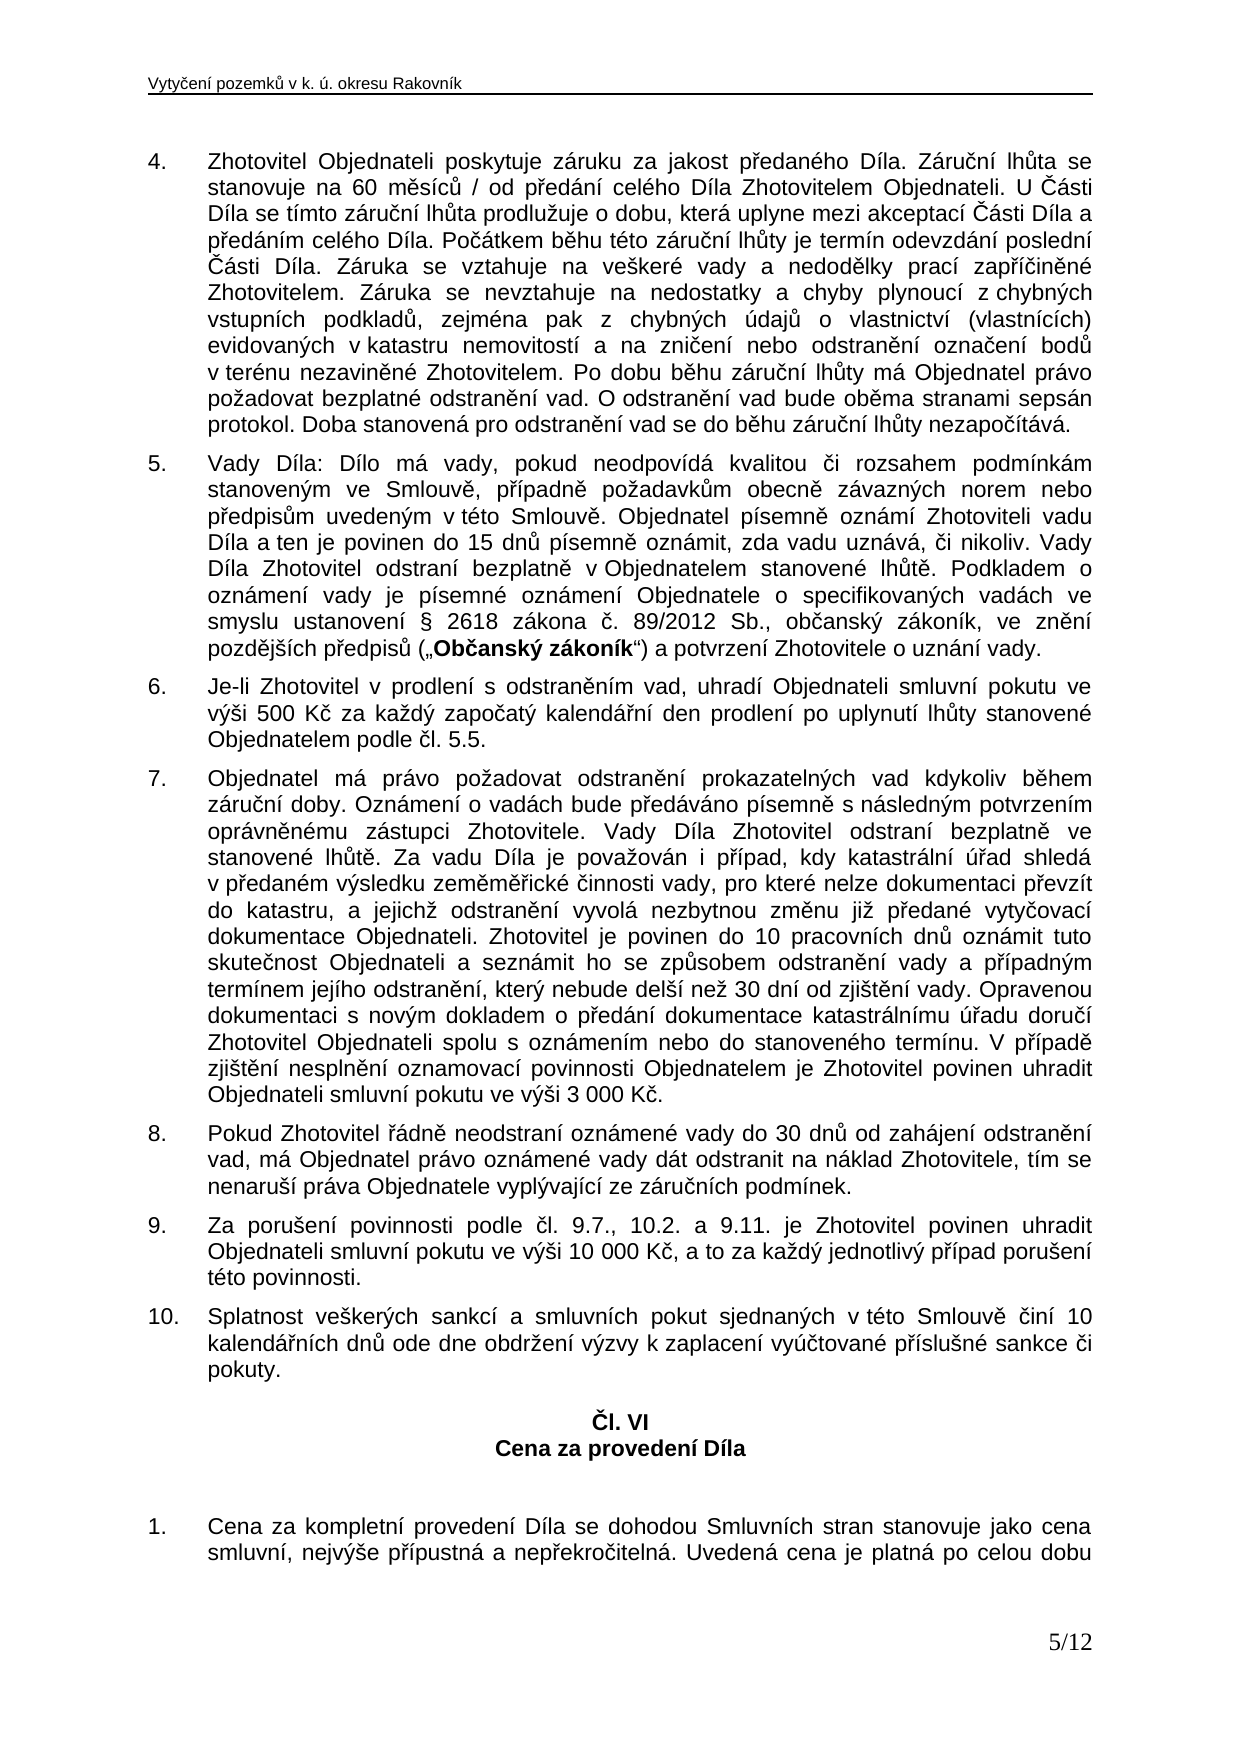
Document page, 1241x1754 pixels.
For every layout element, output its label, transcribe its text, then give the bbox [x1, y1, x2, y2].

list Za porušení povinnosti podle čl. 9.7., 10.2. a 9.11. je Zhotovitel povinen uhradit Objednateli smluvní pokutu ve výši 10 000 Kč, a to za každý jednotlivý případ porušení této povinnosti. [148, 1212, 1093, 1291]
list Pokud Zhotovitel řádně neodstraní oznámené vady do 30 dnů od zahájení odstranění vad, má Objednatel právo oznámené vady dát odstranit na náklad Zhotovitele, tím se nenaruší práva Objednatele vyplývající ze záručních podmínek. [148, 1120, 1093, 1199]
list Objednatel má právo požadovat odstranění prokazatelných vad kdykoliv během záruční doby. Oznámení o vadách bude předáváno písemně s následným potvrzením oprávněnému zástupci Zhotovitele. Vady Díla Zhotovitel odstraní bezplatně ve stanovené lhůtě. Za vadu Díla je považován i případ, kdy katastrální úřad shledá v předaném výsledku zeměměřické činnosti vady, pro které nelze dokumentaci převzít do katastru, a jejichž odstranění vyvolá nezbytnou změnu již předané vytyčovací dokumentace Objednateli. Zhotovitel je povinen do 10 pracovních dnů oznámit tuto skutečnost Objednateli a seznámit ho se způsobem odstranění vady a případným termínem jejího odstranění, který nebude delší než 30 dní od zjištění vady. Opravenou dokumentaci s novým dokladem o předání dokumentace katastrálnímu úřadu doručí Zhotovitel Objednateli spolu s oznámením nebo do stanoveného termínu. V případě zjištění nesplnění oznamovací povinnosti Objednatelem je Zhotovitel povinen uhradit Objednateli smluvní pokutu ve výši 3 000 Kč. [148, 765, 1093, 1107]
subtitle Cena za provedení Díla [148, 1435, 1093, 1461]
list Vady Díla: Dílo má vady, pokud neodpovídá kvalitou či rozsahem podmínkám stanoveným ve Smlouvě, případně požadavkům obecně závazných norem nebo předpisům uvedeným v této Smlouvě. Objednatel písemně oznámí Zhotoviteli vadu Díla a ten je povinen do 15 dnů písemně oznámit, zda vadu uznává, či nikoliv. Vady Díla Zhotovitel odstraní bezplatně v Objednatelem stanovené lhůtě. Podkladem o oznámení vady je písemné oznámení Objednatele o specifikovaných vadách ve smyslu ustanovení § 2618 zákona č. 89/2012 Sb., občanský zákoník, ve znění pozdějších předpisů („Občanský zákoník“) a potvrzení Zhotovitele o uznání vady. [148, 450, 1093, 661]
subtitle Čl. VI [148, 1408, 1093, 1435]
list Zhotovitel Objednateli poskytuje záruku za jakost předaného Díla. Záruční lhůta se stanovuje na 60 měsíců / od předání celého Díla Zhotovitelem Objednateli. U Části Díla se tímto záruční lhůta prodlužuje o dobu, která uplyne mezi akceptací Části Díla a předáním celého Díla. Počátkem běhu této záruční lhůty je termín odevzdání poslední Části Díla. Záruka se vztahuje na veškeré vady a nedodělky prací zapříčiněné Zhotovitelem. Záruka se nevztahuje na nedostatky a chyby plynoucí z chybných vstupních podkladů, zejména pak z chybných údajů o vlastnictví (vlastnících) evidovaných v katastru nemovitostí a na zničení nebo odstranění označení bodů v terénu nezaviněné Zhotovitelem. Po dobu běhu záruční lhůty má Objednatel právo požadovat bezplatné odstranění vad. O odstranění vad bude oběma stranami sepsán protokol. Doba stanovená pro odstranění vad se do běhu záruční lhůty nezapočítává. [148, 148, 1093, 437]
list Splatnost veškerých sankcí a smluvních pokut sjednaných v této Smlouvě činí 10 kalendářních dnů ode dne obdržení výzvy k zaplacení vyúčtované příslušné sankce či pokuty. [148, 1303, 1093, 1382]
list Je-li Zhotovitel v prodlení s odstraněním vad, uhradí Objednateli smluvní pokutu ve výši 500 Kč za každý započatý kalendářní den prodlení po uplynutí lhůty stanovené Objednatelem podle čl. 5.5. [148, 673, 1093, 752]
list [148, 1513, 1093, 1565]
